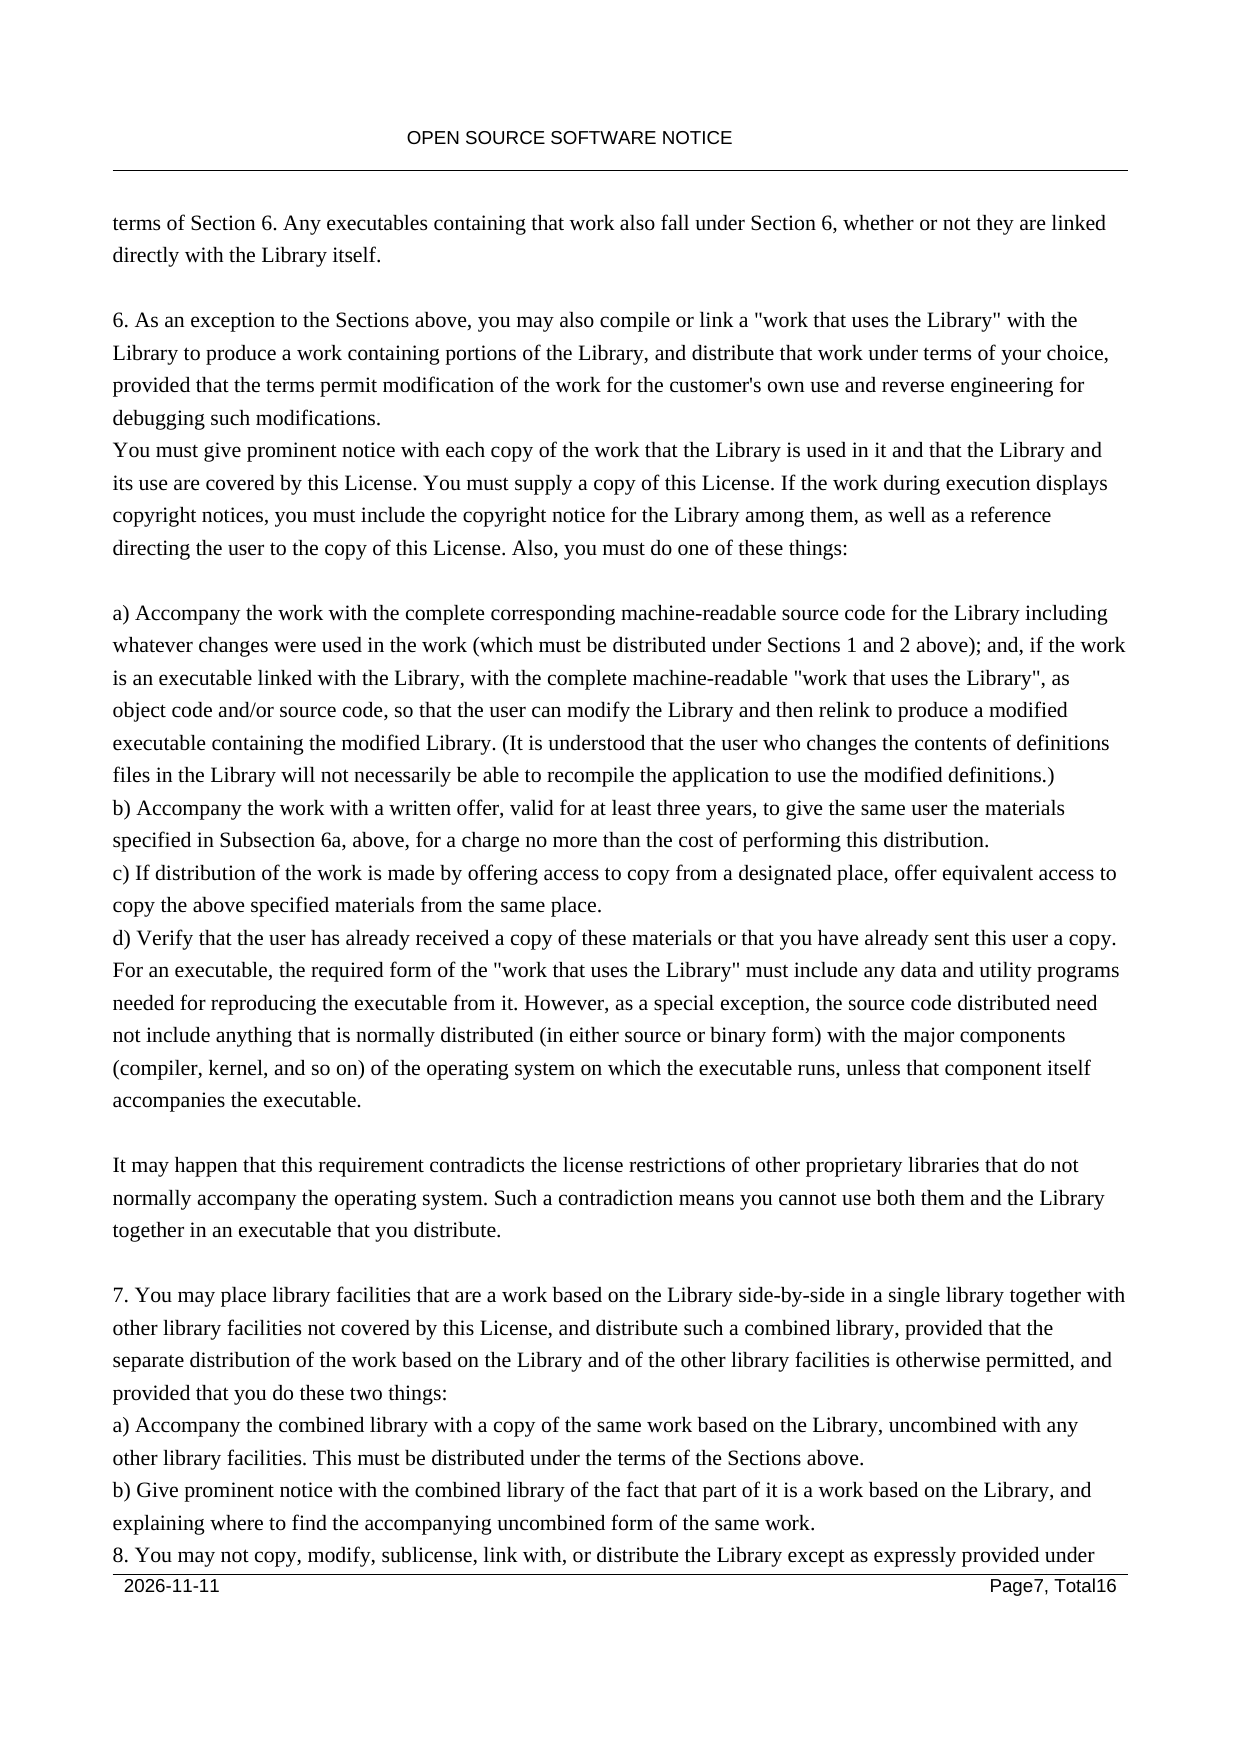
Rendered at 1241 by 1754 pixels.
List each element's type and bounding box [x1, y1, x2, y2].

text [112, 206, 1128, 1571]
